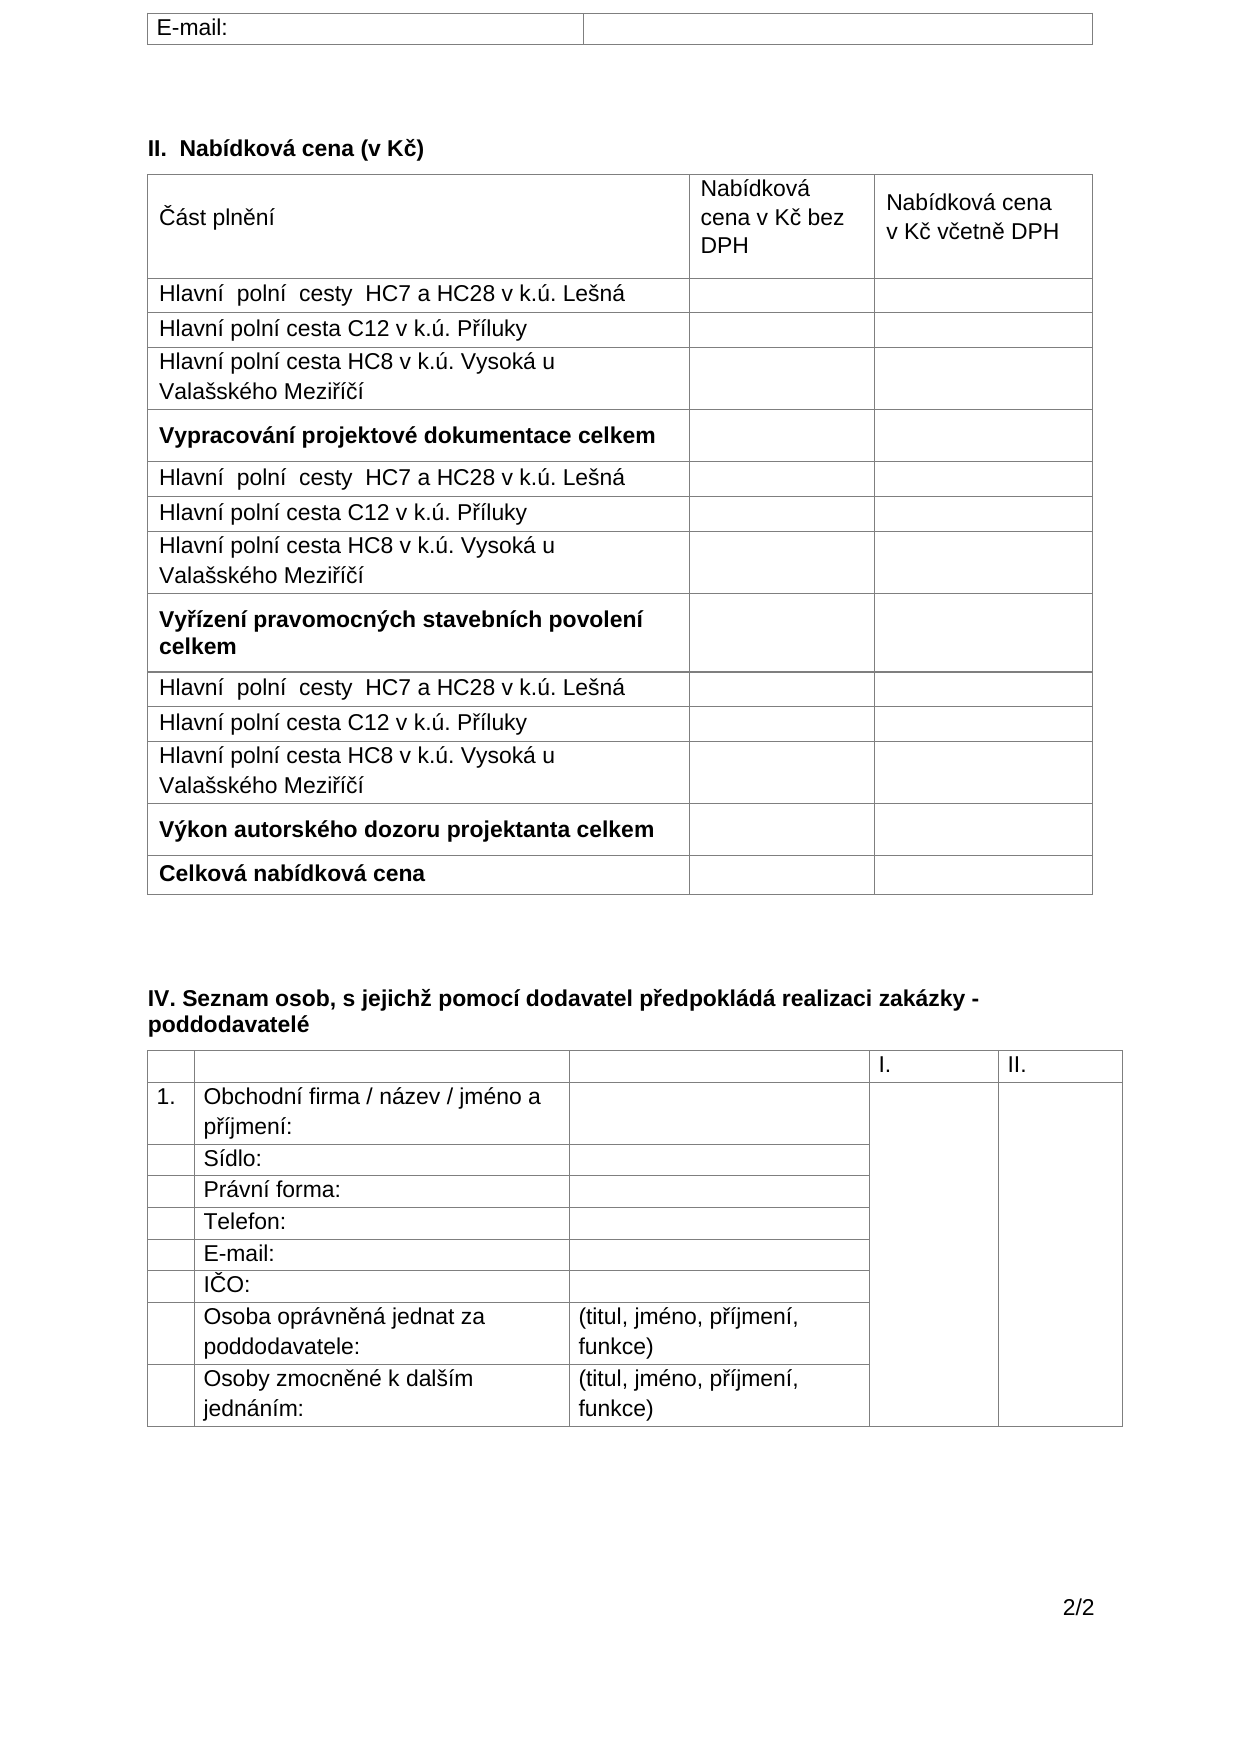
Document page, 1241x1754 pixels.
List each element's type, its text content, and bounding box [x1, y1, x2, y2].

table_cell [570, 1271, 869, 1302]
table_cell Vyřízení pravomocných stavebních povolení celkem [148, 594, 689, 671]
table_cell [584, 14, 1092, 44]
table_cell [875, 707, 1092, 741]
table_cell [690, 348, 874, 409]
table_cell [875, 410, 1092, 461]
table_cell Hlavní polní cesty HC7 a HC28 v k.ú. Lešná [148, 462, 689, 496]
table_cell Telefon: [195, 1208, 569, 1239]
table_cell [148, 1208, 194, 1239]
table_header II. [999, 1051, 1122, 1082]
table_header [195, 1051, 569, 1082]
table_cell IČO: [195, 1271, 569, 1302]
table_cell [570, 1083, 869, 1144]
table_cell E-mail: [148, 14, 583, 44]
table_cell Osoba oprávněná jednat za poddodavatele: [195, 1303, 569, 1364]
table_cell Obchodní firma / název / jméno a příjmení: [195, 1083, 569, 1144]
table_cell Celková nabídková cena [148, 856, 689, 894]
table_cell [690, 410, 874, 461]
table_header Nabídková cena v Kč bez DPH [690, 175, 874, 277]
table_cell [690, 742, 874, 803]
table_cell [148, 1176, 194, 1207]
table_cell [690, 462, 874, 496]
table_cell Výkon autorského dozoru projektanta celkem [148, 804, 689, 855]
table_cell [690, 532, 874, 593]
table_cell [690, 804, 874, 855]
table_header I. [870, 1051, 998, 1082]
text II. Nabídková cena (v Kč) [148, 135, 1093, 162]
table_cell [148, 1365, 194, 1426]
table_cell E-mail: [195, 1240, 569, 1270]
table_cell [690, 313, 874, 347]
table_cell (titul, jméno, příjmení, funkce) [570, 1365, 869, 1426]
table_cell Hlavní polní cesta C12 v k.ú. Příluky [148, 313, 689, 347]
table_header [148, 1051, 194, 1082]
table_cell [570, 1145, 869, 1175]
text IV. Seznam osob, s jejichž pomocí dodavatel předpokládá realizaci zakázky - poddodavatelé [148, 985, 1093, 1038]
table_cell Hlavní polní cesty HC7 a HC28 v k.ú. Lešná [148, 279, 689, 312]
table_cell [875, 497, 1092, 531]
table_cell Sídlo: [195, 1145, 569, 1175]
table_cell [875, 348, 1092, 409]
table_cell [875, 594, 1092, 671]
table_cell [875, 462, 1092, 496]
table_cell [570, 1176, 869, 1207]
table_cell (titul, jméno, příjmení, funkce) [570, 1303, 869, 1364]
table_cell Osoby zmocněné k dalším jednáním: [195, 1365, 569, 1426]
table_cell [875, 804, 1092, 855]
table_cell [999, 1083, 1122, 1426]
table_cell Hlavní polní cesta HC8 v k.ú. Vysoká u Valašského Meziříčí [148, 742, 689, 803]
table_cell Hlavní polní cesta C12 v k.ú. Příluky [148, 497, 689, 531]
table_cell Hlavní polní cesta C12 v k.ú. Příluky [148, 707, 689, 741]
table_cell [148, 1303, 194, 1364]
table_cell Hlavní polní cesty HC7 a HC28 v k.ú. Lešná [148, 673, 689, 706]
table_cell [148, 1240, 194, 1270]
table_cell [570, 1208, 869, 1239]
table_cell [875, 279, 1092, 312]
table_header [570, 1051, 869, 1082]
table_cell [690, 594, 874, 671]
table_cell [570, 1240, 869, 1270]
table_cell [690, 707, 874, 741]
table_cell Hlavní polní cesta HC8 v k.ú. Vysoká u Valašského Meziříčí [148, 532, 689, 593]
table_cell [875, 742, 1092, 803]
table_cell 1. [148, 1083, 194, 1144]
table_cell [875, 532, 1092, 593]
table_cell [690, 673, 874, 706]
table_cell [148, 1271, 194, 1302]
table_cell [148, 1145, 194, 1175]
table_cell [690, 279, 874, 312]
table_cell Právní forma: [195, 1176, 569, 1207]
table_cell Vypracování projektové dokumentace celkem [148, 410, 689, 461]
table_header Nabídková cena v Kč včetně DPH [875, 175, 1092, 277]
table_cell [875, 313, 1092, 347]
table_header Část plnění [148, 175, 689, 277]
table_cell [875, 856, 1092, 894]
table_cell [870, 1083, 998, 1426]
table_cell [690, 497, 874, 531]
table_cell [690, 856, 874, 894]
table_cell [875, 673, 1092, 706]
table_cell Hlavní polní cesta HC8 v k.ú. Vysoká u Valašského Meziříčí [148, 348, 689, 409]
